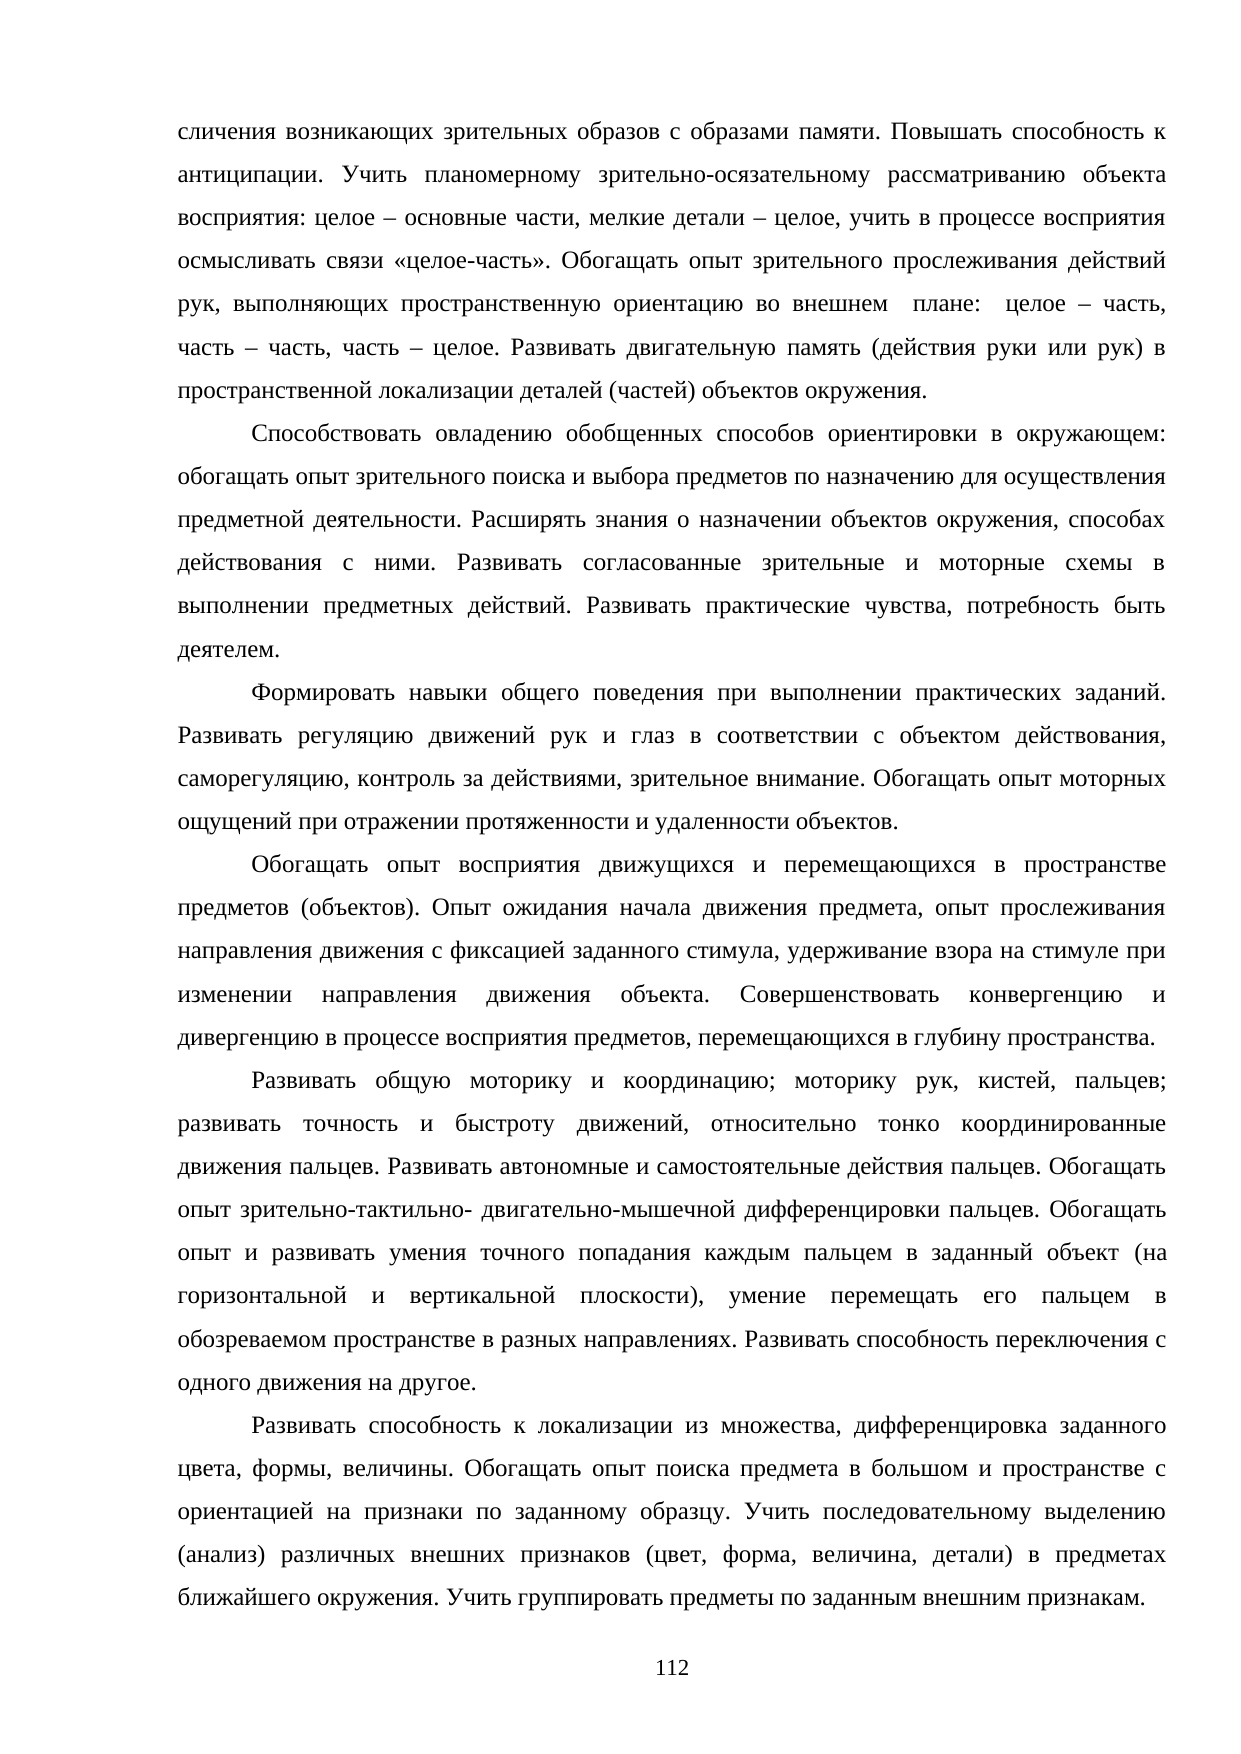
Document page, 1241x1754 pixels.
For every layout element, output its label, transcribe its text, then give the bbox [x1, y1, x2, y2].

text Развивать общую моторику и координацию; моторику рук, кистей, пальцев; развивать точность и быстроту движений, относительно тонко координированные движения пальцев. Развивать автономные и самостоятельные действия пальцев. Обогащать опыт зрительно-тактильно- двигательно-мышечной дифференцировки пальцев. Обогащать опыт и развивать умения точного попадания каждым пальцем в заданный объект (на горизонтальной и вертикальной плоскости), умение перемещать его пальцем в обозреваемом пространстве в разных направлениях. Развивать способность переключения с одного движения на другое. [177, 1065, 1167, 1396]
text Способствовать овладению обобщенных способов ориентировки в окружающем: обогащать опыт зрительного поиска и выбора предметов по назначению для осуществления предметной деятельности. Расширять знания о назначении объектов окружения, способах действования с ними. Развивать согласованные зрительные и моторные схемы в выполнении предметных действий. Развивать практические чувства, потребность быть деятелем. [177, 418, 1167, 662]
text Формировать навыки общего поведения при выполнении практических заданий. Развивать регуляцию движений рук и глаз в соответствии с объектом действования, саморегуляцию, контроль за действиями, зрительное внимание. Обогащать опыт моторных ощущений при отражении протяженности и удаленности объектов. [177, 677, 1167, 835]
text Обогащать опыт восприятия движущихся и перемещающихся в пространстве предметов (объектов). Опыт ожидания начала движения предмета, опыт прослеживания направления движения с фиксацией заданного стимула, удерживание взора на стимуле при изменении направления движения объекта. Совершенствовать конвергенцию и дивергенцию в процессе восприятия предметов, перемещающихся в глубину пространства. [177, 849, 1167, 1051]
text сличения возникающих зрительных образов с образами памяти. Повышать способность к антиципации. Учить планомерному зрительно-осязательному рассматриванию объекта восприятия: целое – основные части, мелкие детали – целое, учить в процессе восприятия осмысливать связи «целое-часть». Обогащать опыт зрительного прослеживания действий рук, выполняющих пространственную ориентацию во внешнем плане: целое – часть, часть – часть, часть – целое. Развивать двигательную память (действия руки или рук) в пространственной локализации деталей (частей) объектов окружения. [177, 116, 1167, 403]
text Развивать способность к локализации из множества, дифференцировка заданного цвета, формы, величины. Обогащать опыт поиска предмета в большом и пространстве с ориентацией на признаки по заданному образцу. Учить последовательному выделению (анализ) различных внешних признаков (цвет, форма, величина, детали) в предметах ближайшего окружения. Учить группировать предметы по заданным внешним признакам. [177, 1410, 1167, 1611]
